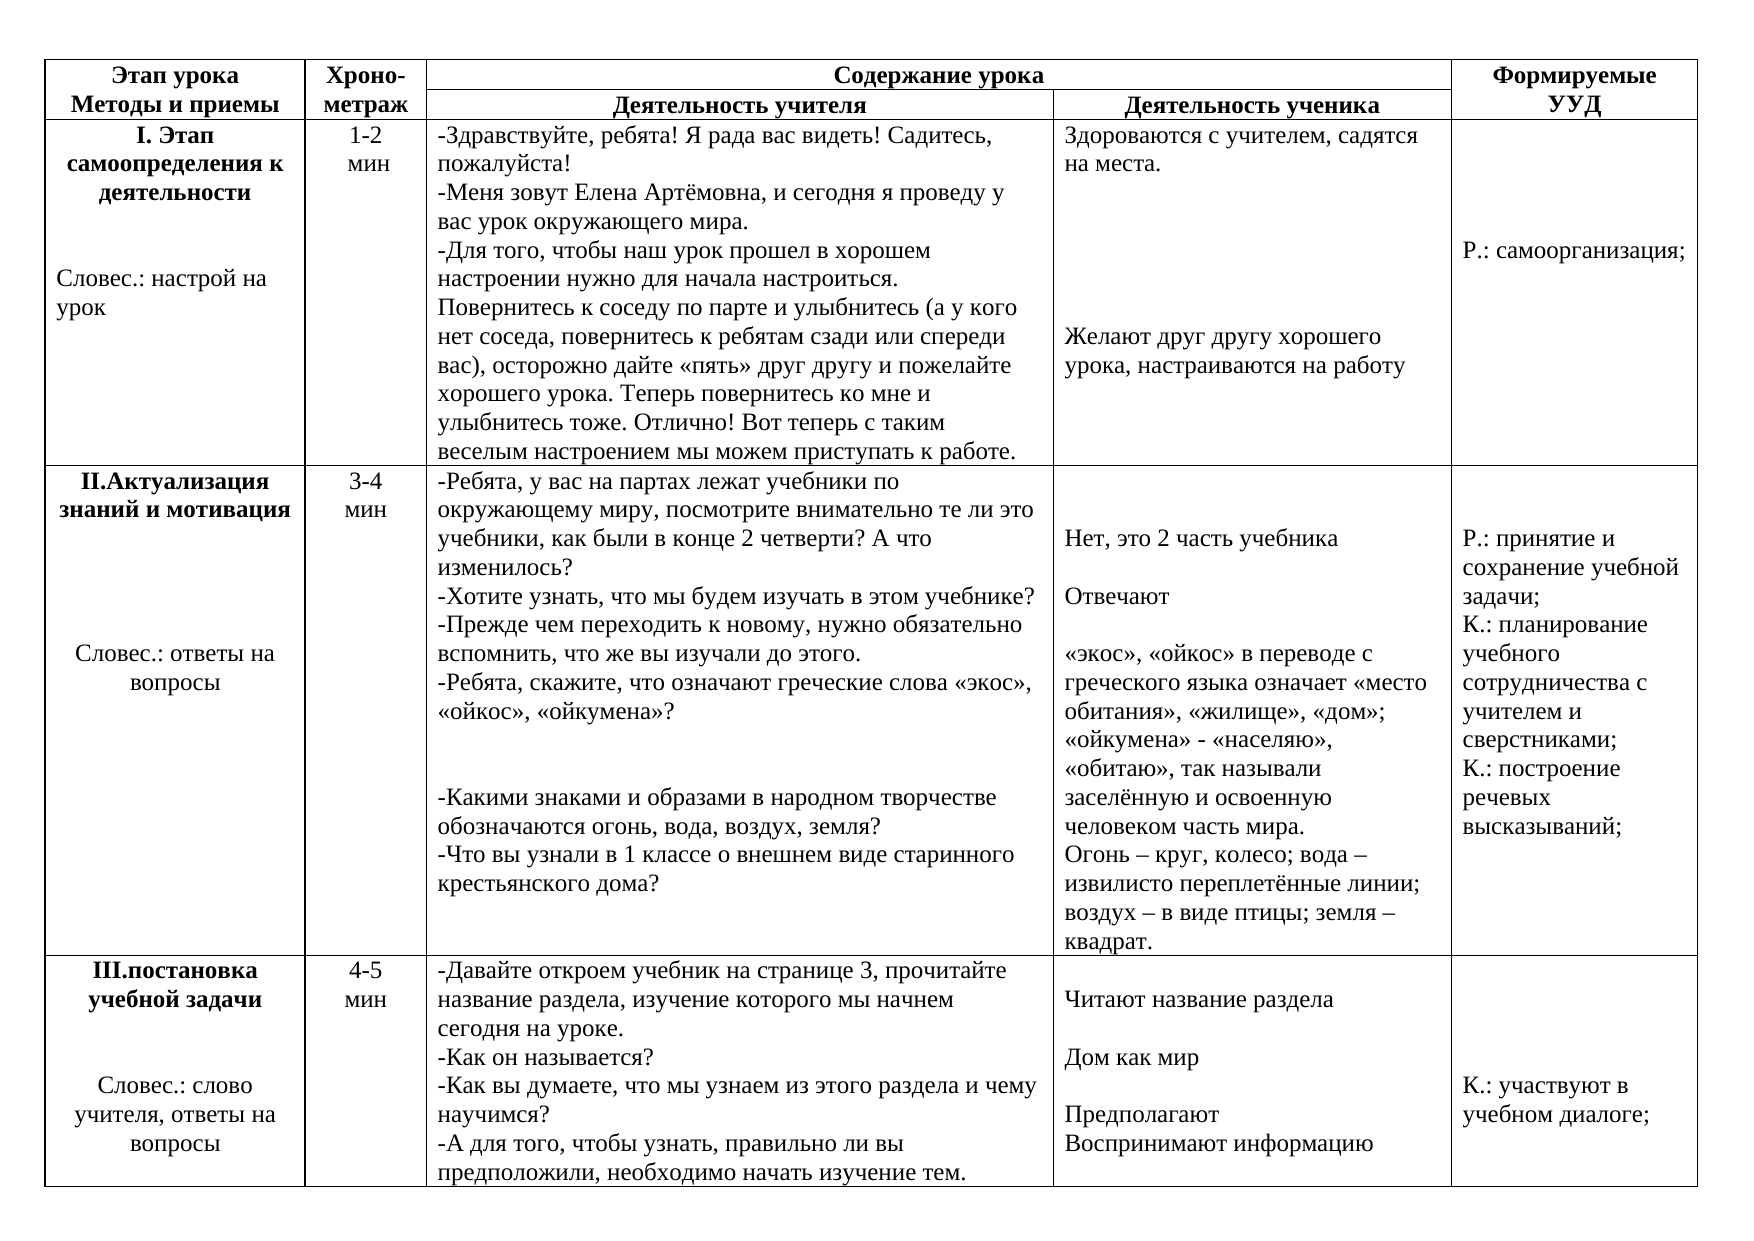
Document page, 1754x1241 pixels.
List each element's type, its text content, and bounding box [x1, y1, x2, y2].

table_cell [46, 956, 304, 1186]
table_cell Р.: принятие и сохранение учебной задачи; К.: планирование учебного сотрудничества с учителем и сверстниками; К.: построение речевых высказываний; [1452, 466, 1697, 954]
table_cell I. Этап самоопределения к деятельности Словес.: настрой на урок [46, 120, 304, 465]
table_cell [1054, 956, 1451, 1186]
table_header Хроно- метраж [306, 60, 426, 119]
table_cell 1-2 мин [306, 120, 426, 465]
table_cell Деятельность ученика [1054, 90, 1451, 119]
table_cell -Ребята, у вас на партах лежат учебники по окружающему миру, посмотрите внимательно те ли это учебники, как были в конце 2 четверти? А что изменилось? -Хотите узнать, что мы будем изучать в этом учебнике? -Прежде чем переходить к новому, нужно обязательно вспомнить, что же вы изучали до этого. -Ребята, скажите, что означают греческие слова «экос», «ойкос», «ойкумена»? -Какими знаками и образами в народном творчестве обозначаются огонь, вода, воздух, земля? -Что вы узнали в 1 классе о внешнем виде старинного крестьянского дома? [427, 466, 1053, 954]
table_cell Р.: самоорганизация; [1452, 120, 1697, 465]
table_cell Нет, это 2 часть учебника Отвечают «экос», «ойкос» в переводе с греческого языка означает «место обитания», «жилище», «дом»; «ойкумена» - «населяю», «обитаю», так называли заселённую и освоенную человеком часть мира. Огонь – круг, колесо; вода – извилисто переплетённые линии; воздух – в виде птицы; земля – квадрат. [1054, 466, 1451, 954]
table_header Этап урока Методы и приемы [46, 60, 304, 119]
table_cell 3-4 мин [306, 466, 426, 954]
table_cell II.Актуализация знаний и мотивация Словес.: ответы на вопросы [46, 466, 304, 954]
table_cell 4-5 мин [306, 956, 426, 1186]
table_cell Здороваются с учителем, садятся на места. Желают друг другу хорошего урока, настраиваются на работу [1054, 120, 1451, 465]
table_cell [1452, 956, 1697, 1186]
table_header Формируемые УУД [1452, 60, 1697, 119]
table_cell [427, 956, 1053, 1186]
table_cell -Здравствуйте, ребята! Я рада вас видеть! Садитесь, пожалуйста! -Меня зовут Елена Артёмовна, и сегодня я проведу у вас урок окружающего мира. -Для того, чтобы наш урок прошел в хорошем настроении нужно для начала настроиться. Повернитесь к соседу по парте и улыбнитесь (а у кого нет соседа, повернитесь к ребятам сзади или спереди вас), осторожно дайте «пять» друг другу и пожелайте хорошего урока. Теперь повернитесь ко мне и улыбнитесь тоже. Отлично! Вот теперь с таким веселым настроением мы можем приступать к работе. [427, 120, 1053, 465]
table_cell Деятельность учителя [427, 90, 1053, 119]
table_header Содержание урока [427, 60, 1451, 89]
